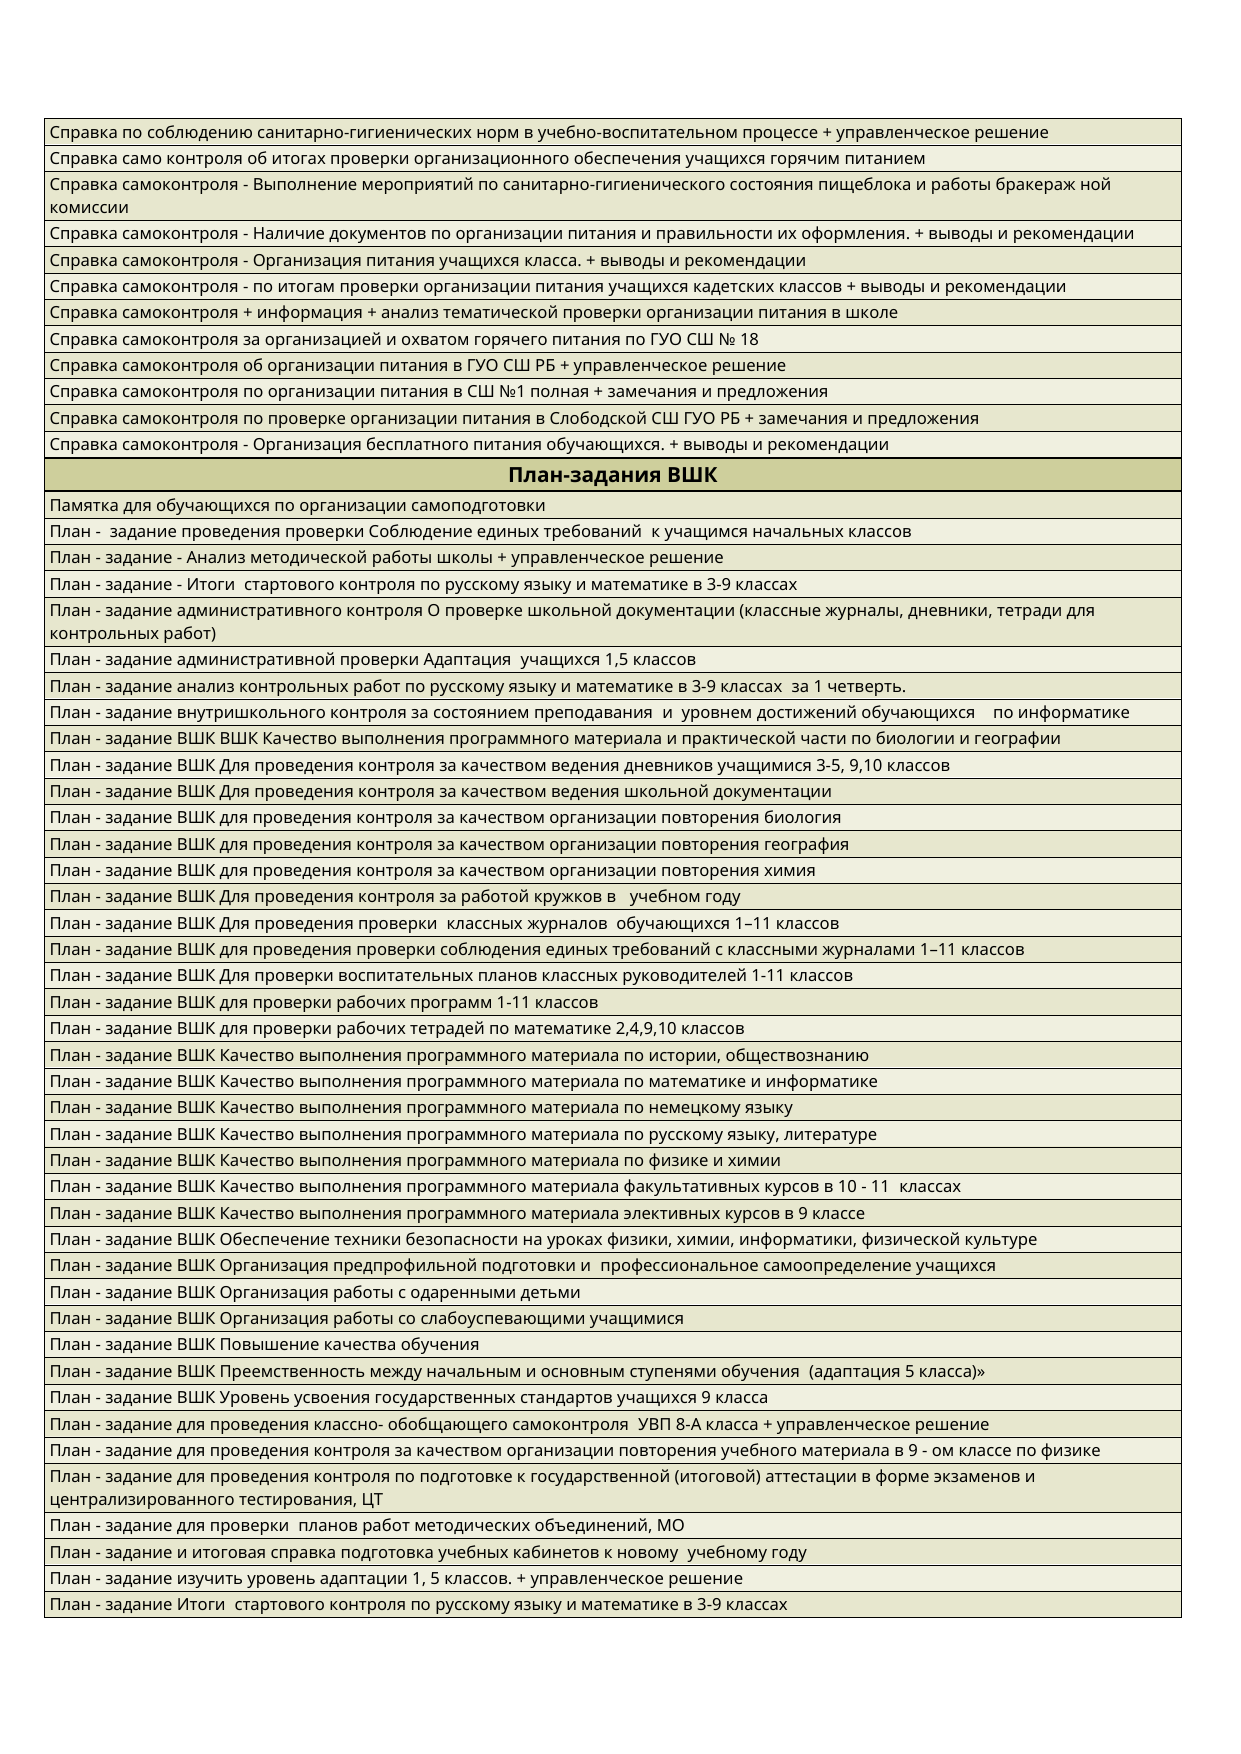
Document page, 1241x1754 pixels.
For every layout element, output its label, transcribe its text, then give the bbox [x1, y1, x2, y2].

table_cell Справка самоконтроля - Организация питания учащихся класса. + выводы и рекомендации [45, 247, 1181, 273]
table_cell План - задание ВШК Качество выполнения программного материала факультативных курсов в 10 - 11 классах [45, 1174, 1181, 1199]
table_cell План - задание ВШК Для проверки воспитательных планов классных руководителей 1-11 классов [45, 963, 1181, 988]
table_cell Справка самоконтроля за организацией и охватом горячего питания по ГУО СШ № 18 [45, 326, 1181, 352]
table_cell План - задание - Анализ методической работы школы + управленческое решение [45, 545, 1181, 570]
table_cell Справка самоконтроля - Наличие документов по организации питания и правильности их оформления. + выводы и рекомендации [45, 221, 1181, 246]
table_cell План - задание - Итоги стартового контроля по русскому языку и математике в 3-9 классах [45, 571, 1181, 597]
table_cell План - задание ВШК Качество выполнения программного материала по русскому языку, литературе [45, 1121, 1181, 1146]
table_cell План - задание ВШК Уровень усвоения государственных стандартов учащихся 9 класса [45, 1385, 1181, 1410]
table_cell Справка самоконтроля - Выполнение мероприятий по санитарно-гигиенического состояния пищеблока и работы бракераж ной комиссии [45, 172, 1181, 220]
table_cell Справка само контроля об итогах проверки организационного обеспечения учащихся горячим питанием [45, 146, 1181, 171]
table_cell План - задание ВШК Для проведения проверки классных журналов обучающихся 1–11 классов [45, 910, 1181, 936]
table_cell План - задание административного контроля О проверке школьной документации (классные журналы, дневники, тетради для контрольных работ) [45, 598, 1181, 646]
table_cell План - задание ВШК для проведения контроля за качеством организации повторения география [45, 831, 1181, 857]
table_cell Справка самоконтроля об организации питания в ГУО СШ РБ + управленческое решение [45, 353, 1181, 378]
table_cell План - задание ВШК Преемственность между начальным и основным ступенями обучения (адаптация 5 класса)» [45, 1358, 1181, 1384]
table_cell Справка самоконтроля по проверке организации питания в Слободской СШ ГУО РБ + замечания и предложения [45, 405, 1181, 431]
table_cell План - задание для проведения классно- обобщающего самоконтроля УВП 8-А класса + управленческое решение [45, 1411, 1181, 1436]
table_cell План - задание ВШК Обеспечение техники безопасности на уроках физики, химии, информатики, физической культуре [45, 1227, 1181, 1252]
table_cell План - задание ВШК Качество выполнения программного материала по математике и информатике [45, 1069, 1181, 1094]
table_cell Справка самоконтроля - Организация бесплатного питания обучающихся. + выводы и рекомендации [45, 432, 1181, 457]
table_cell План - задание ВШК Организация работы с одаренными детьми [45, 1279, 1181, 1304]
table_cell План - задание ВШК Для проведения контроля за качеством ведения школьной документации [45, 779, 1181, 804]
table_cell План - задание ВШК ВШК Качество выполнения программного материала и практической части по биологии и географии [45, 726, 1181, 751]
table_cell План - задание ВШК Для проведения контроля за работой кружков в учебном году [45, 884, 1181, 909]
table_cell План - задание для проверки планов работ методических объединений, МО [45, 1513, 1181, 1538]
table_cell План - задание ВШК для проведения контроля за качеством организации повторения химия [45, 858, 1181, 883]
table_cell План - задание ВШК Повышение качества обучения [45, 1332, 1181, 1357]
table_cell Справка самоконтроля + информация + анализ тематической проверки организации питания в школе [45, 300, 1181, 325]
table_cell План - задание административной проверки Адаптация учащихся 1,5 классов [45, 647, 1181, 672]
table_cell Справка самоконтроля - по итогам проверки организации питания учащихся кадетских классов + выводы и рекомендации [45, 274, 1181, 299]
table_cell План - задание ВШК Качество выполнения программного материала по истории, обществознанию [45, 1042, 1181, 1067]
table_cell План - задание для проведения контроля по подготовке к государственной (итоговой) аттестации в форме экзаменов и централизированного тестирования, ЦТ [45, 1464, 1181, 1512]
table_cell План - задание и итоговая справка подготовка учебных кабинетов к новому учебному году [45, 1539, 1181, 1564]
table_cell План - задание ВШК для проведения проверки соблюдения единых требований с классными журналами 1–11 классов [45, 937, 1181, 962]
table_cell План - задание внутришкольного контроля за состоянием преподавания и уровнем достижений обучающихся по информатике [45, 700, 1181, 725]
table_cell План - задание изучить уровень адаптации 1, 5 классов. + управленческое решение [45, 1566, 1181, 1591]
table_cell План - задание ВШК Качество выполнения программного материала элективных курсов в 9 классе [45, 1200, 1181, 1226]
table_cell Справка самоконтроля по организации питания в СШ №1 полная + замечания и предложения [45, 379, 1181, 404]
table_cell План - задание ВШК для проверки рабочих программ 1-11 классов [45, 989, 1181, 1015]
table_cell План - задание ВШК Для проведения контроля за качеством ведения дневников учащимися 3-5, 9,10 классов [45, 752, 1181, 777]
table_cell План - задание ВШК Качество выполнения программного материала по физике и химии [45, 1148, 1181, 1173]
table_cell План - задание ВШК Организация предпрофильной подготовки и профессиональное самоопределение учащихся [45, 1253, 1181, 1278]
table_cell План - задание для проведения контроля за качеством организации повторения учебного материала в 9 - ом классе по физике [45, 1438, 1181, 1463]
table_cell План-задания ВШК [45, 459, 1181, 490]
table_cell Справка по соблюдению санитарно-гигиенических норм в учебно-воспитательном процессе + управленческое решение [45, 119, 1181, 144]
table_cell План - задание Итоги стартового контроля по русскому языку и математике в 3-9 классах [45, 1592, 1181, 1617]
table_cell План - задание ВШК для проверки рабочих тетрадей по математике 2,4,9,10 классов [45, 1016, 1181, 1041]
table_cell План - задание проведения проверки Соблюдение единых требований к учащимся начальных классов [45, 519, 1181, 544]
table_cell Памятка для обучающихся по организации самоподготовки [45, 492, 1181, 518]
table_cell План - задание ВШК Организация работы со слабоуспевающими учащимися [45, 1306, 1181, 1331]
table_cell План - задание анализ контрольных работ по русскому языку и математике в 3-9 классах за 1 четверть. [45, 673, 1181, 698]
table_cell План - задание ВШК для проведения контроля за качеством организации повторения биология [45, 805, 1181, 830]
table_cell План - задание ВШК Качество выполнения программного материала по немецкому языку [45, 1095, 1181, 1120]
